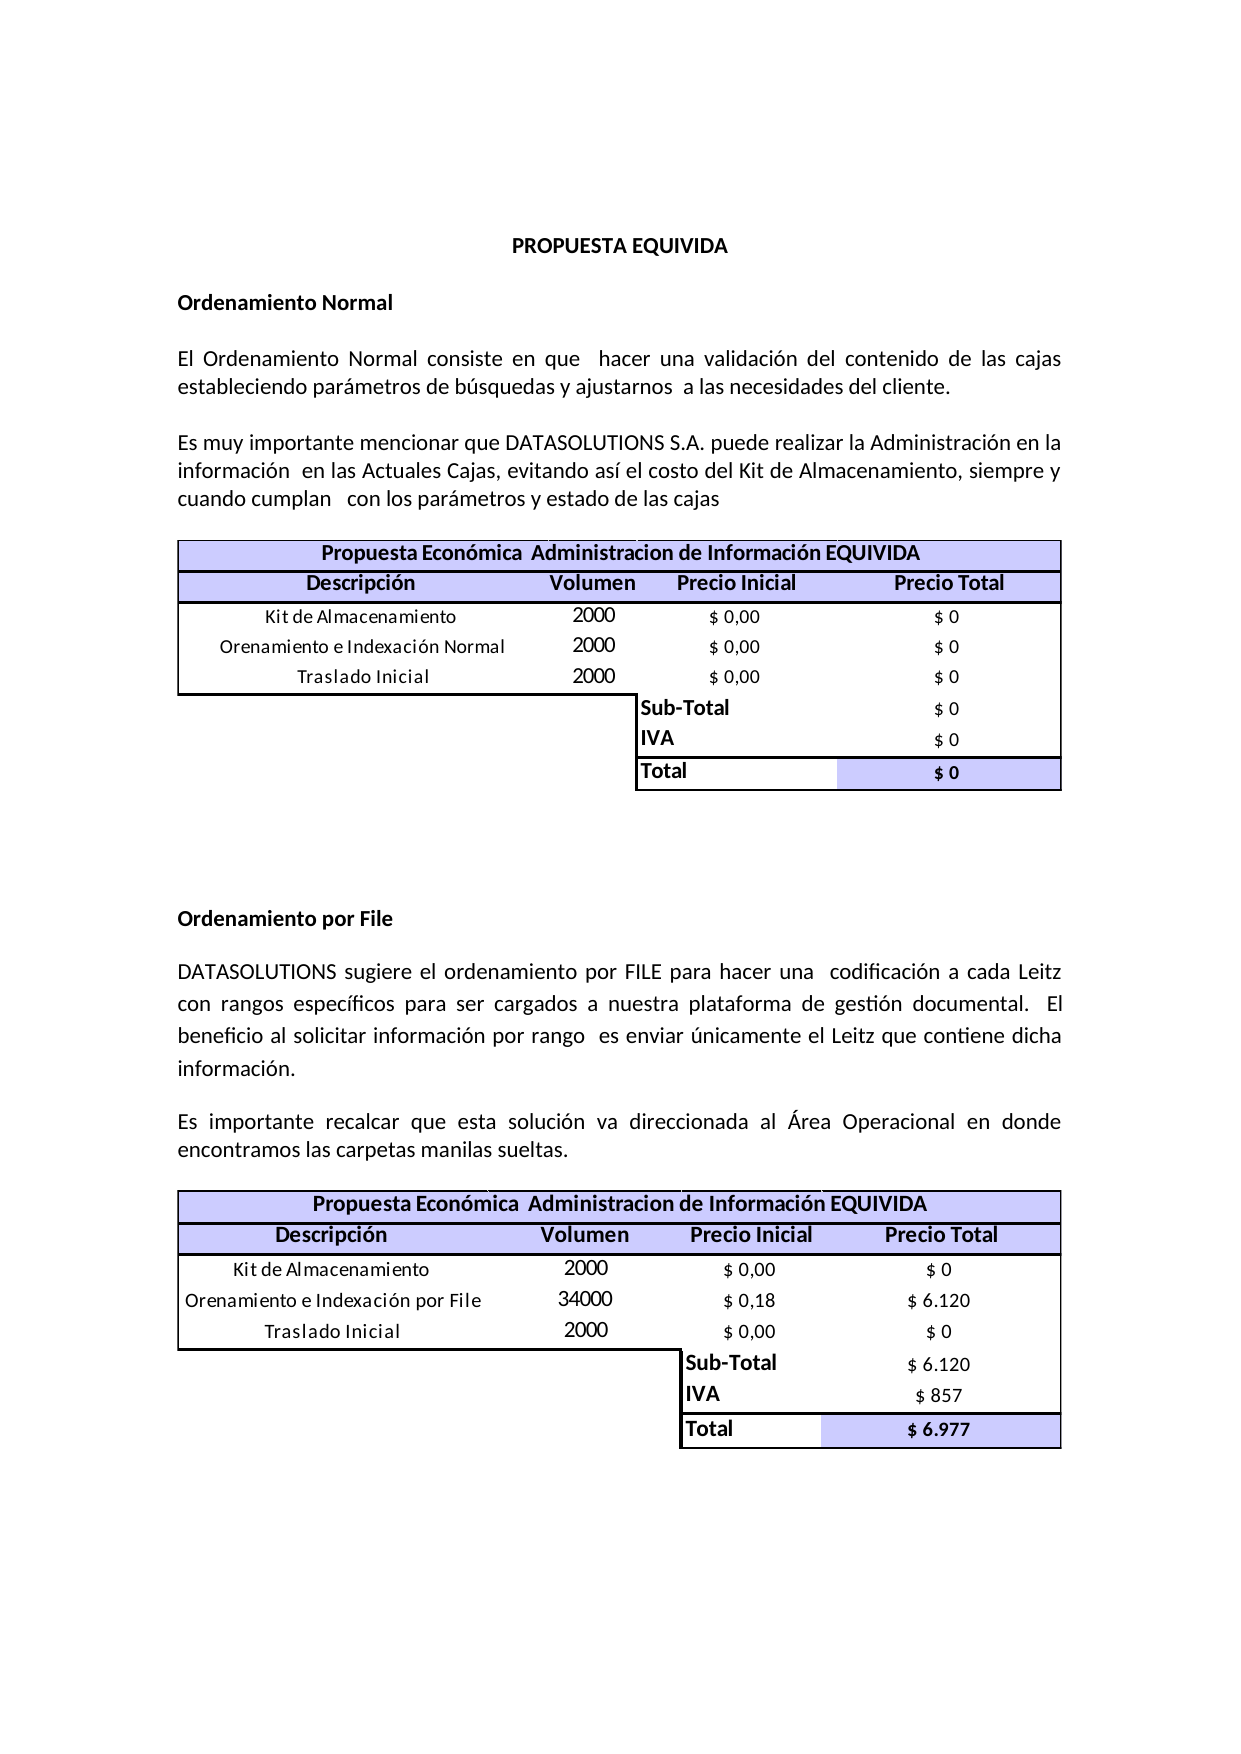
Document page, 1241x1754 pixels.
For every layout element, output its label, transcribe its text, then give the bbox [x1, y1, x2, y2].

text Ordenamiento Normal [177, 288, 1063, 316]
text Ordenamiento por File [177, 904, 1063, 932]
text Es importante recalcar que esta solución va direccionada al Área Operacional en donde encontramos las carpetas manilas sueltas. [177, 1107, 1063, 1163]
text DATASOLUTIONS sugiere el ordenamiento por FILE para hacer una codificación a cada Leitz con rangos específicos para ser cargados a nuestra plataforma de gestión documental. El beneficio al solicitar información por rango es enviar únicamente el Leitz que contiene dicha información. [177, 957, 1063, 1082]
text PROPUESTA EQUIVIDA [177, 232, 1063, 260]
text El Ordenamiento Normal consiste en que hacer una validación del contenido de las cajas estableciendo parámetros de búsquedas y ajustarnos a las necesidades del cliente. [177, 344, 1063, 400]
text Es muy importante mencionar que DATASOLUTIONS S.A. puede realizar la Administración en la información en las Actuales Cajas, evitando así el costo del Kit de Almacenamiento, siempre y cuando cumplan con los parámetros y estado de las cajas [177, 428, 1063, 512]
